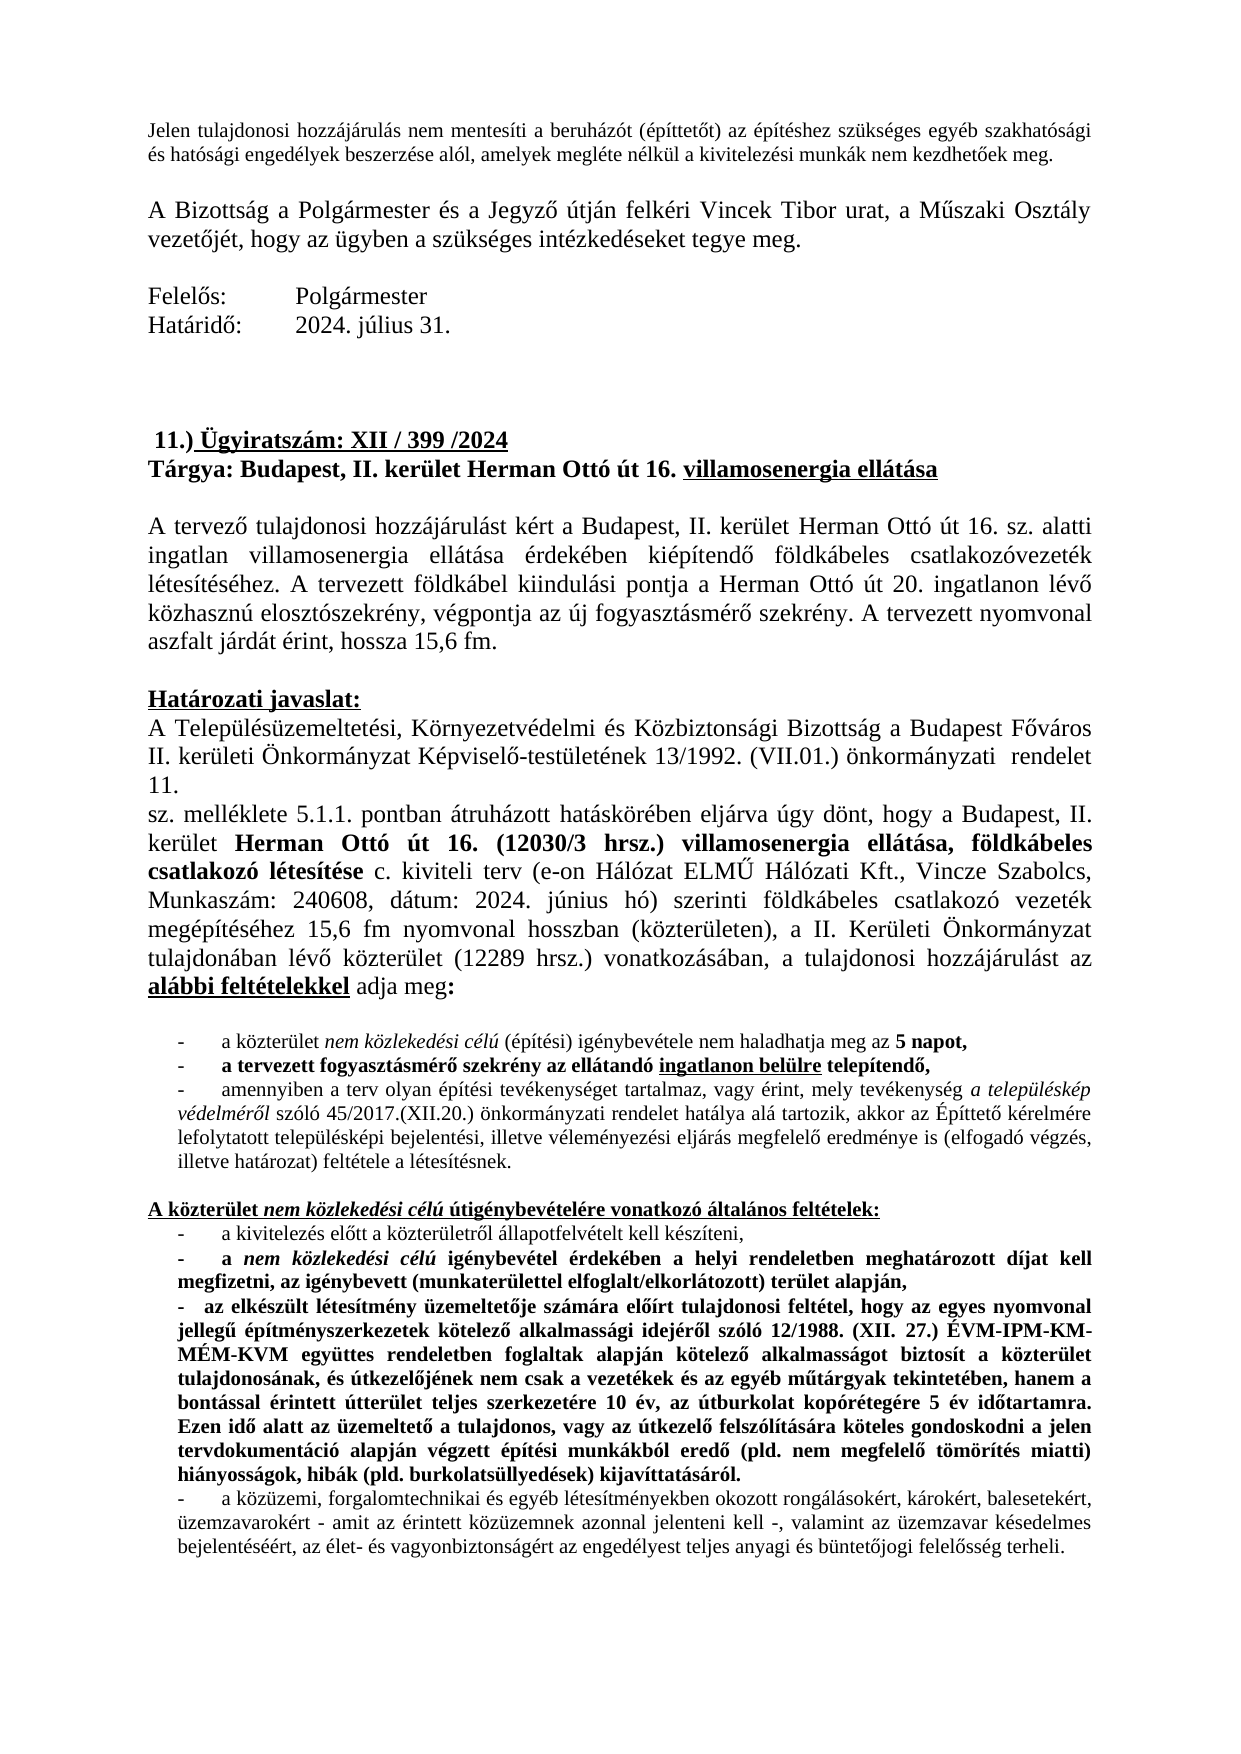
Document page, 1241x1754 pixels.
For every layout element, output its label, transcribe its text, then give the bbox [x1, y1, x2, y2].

text A tervező tulajdonosi hozzájárulást kért a Budapest, II. kerület Herman Ottó út 16. sz. alatti ingatlan villamosenergia ellátása érdekében kiépítendő földkábeles csatlakozóvezeték létesítéséhez. A tervezett földkábel kiindulási pontja a Herman Ottó út 20. ingatlanon lévő közhasznú elosztószekrény, végpontja az új fogyasztásmérő szekrény. A tervezett nyomvonal aszfalt járdát érint, hossza 15,6 fm. [148, 511, 1093, 655]
list a közterület nem közlekedési célú (építési) igénybevétele nem haladhatja meg az 5 napot, [177, 1029, 1093, 1053]
text Határozati javaslat: [148, 684, 1093, 713]
text Tárgya: Budapest, II. kerület Herman Ottó út 16. villamosenergia ellátása [148, 454, 1093, 483]
text Felelős: Polgármester [148, 281, 1093, 310]
text A Bizottság a Polgármester és a Jegyző útján felkéri Vincek Tibor urat, a Műszaki Osztály vezetőjét, hogy az ügyben a szükséges intézkedéseket tegye meg. [148, 195, 1093, 253]
list az elkészült létesítmény üzemeltetője számára előírt tulajdonosi feltétel, hogy az egyes nyomvonal jellegű építményszerkezetek kötelező alkalmassági idejéről szóló 12/1988. (XII. 27.) ÉVM-IPM-KM-MÉM-KVM együttes rendeletben foglaltak alapján kötelező alkalmasságot biztosít a közterület tulajdonosának, és útkezelőjének nem csak a vezetékek és az egyéb műtárgyak tekintetében, hanem a bontással érintett útterület teljes szerkezetére 10 év, az útburkolat kopórétegére 5 év időtartamra. Ezen idő alatt az üzemeltető a tulajdonos, vagy az útkezelő felszólítására köteles gondoskodni a jelen tervdokumentáció alapján végzett építési munkákból eredő (pld. nem megfelelő tömörítés miatti) hiányosságok, hibák (pld. burkolatsüllyedések) kijavíttatásáról. [177, 1293, 1093, 1486]
text sz. melléklete 5.1.1. pontban átruházott hatáskörében eljárva úgy dönt, hogy a Budapest, II. kerület Herman Ottó út 16. (12030/3 hrsz.) villamosenergia ellátása, földkábeles csatlakozó létesítése c. kiviteli terv (e-on Hálózat ELMŰ Hálózati Kft., Vincze Szabolcs, Munkaszám: 240608, dátum: 2024. június hó) szerinti földkábeles csatlakozó vezeték megépítéséhez 15,6 fm nyomvonal hosszban (közterületen), a II. Kerületi Önkormányzat tulajdonában lévő közterület (12289 hrsz.) vonatkozásában, a tulajdonosi hozzájárulást az alábbi feltételekkel adja meg: [148, 799, 1093, 1000]
text A közterület nem közlekedési célú útigénybevételére vonatkozó általános feltételek: [148, 1197, 1093, 1221]
list a közüzemi, forgalomtechnikai és egyéb létesítményekben okozott rongálásokért, károkért, balesetekért, üzemzavarokért - amit az érintett közüzemnek azonnal jelenteni kell -, valamint az üzemzavar késedelmes bejelentéséért, az élet- és vagyonbiztonságért az engedélyest teljes anyagi és büntetőjogi felelősség terheli. [177, 1486, 1093, 1558]
list a tervezett fogyasztásmérő szekrény az ellátandó ingatlanon belülre telepítendő, [177, 1053, 1093, 1077]
text A Településüzemeltetési, Környezetvédelmi és Közbiztonsági Bizottság a Budapest Főváros II. kerületi Önkormányzat Képviselő-testületének 13/1992. (VII.01.) önkormányzati rendelet 11. [148, 713, 1093, 799]
text 11.) Ügyiratszám: XII / 399 /2024 [154, 425, 1093, 454]
list a kivitelezés előtt a közterületről állapotfelvételt kell készíteni, [177, 1221, 1093, 1245]
text - amennyiben a terv olyan építési tevékenységet tartalmaz, vagy érint, mely tevékenység a településkép védelméről szóló 45/2017.(XII.20.) önkormányzati rendelet hatálya alá tartozik, akkor az Építtető kérelmére lefolytatott településképi bejelentési, illetve véleményezési eljárás megfelelő eredménye is (elfogadó végzés, illetve határozat) feltétele a létesítésnek. [177, 1077, 1093, 1173]
list a nem közlekedési célú igénybevétel érdekében a helyi rendeletben meghatározott díjat kell megfizetni, az igénybevett (munkaterülettel elfoglalt/elkorlátozott) terület alapján, [177, 1245, 1093, 1293]
text Jelen tulajdonosi hozzájárulás nem mentesíti a beruházót (építtetőt) az építéshez szükséges egyéb szakhatósági és hatósági engedélyek beszerzése alól, amelyek megléte nélkül a kivitelezési munkák nem kezdhetőek meg. [148, 118, 1093, 166]
text Határidő: 2024. július 31. [148, 310, 1093, 339]
